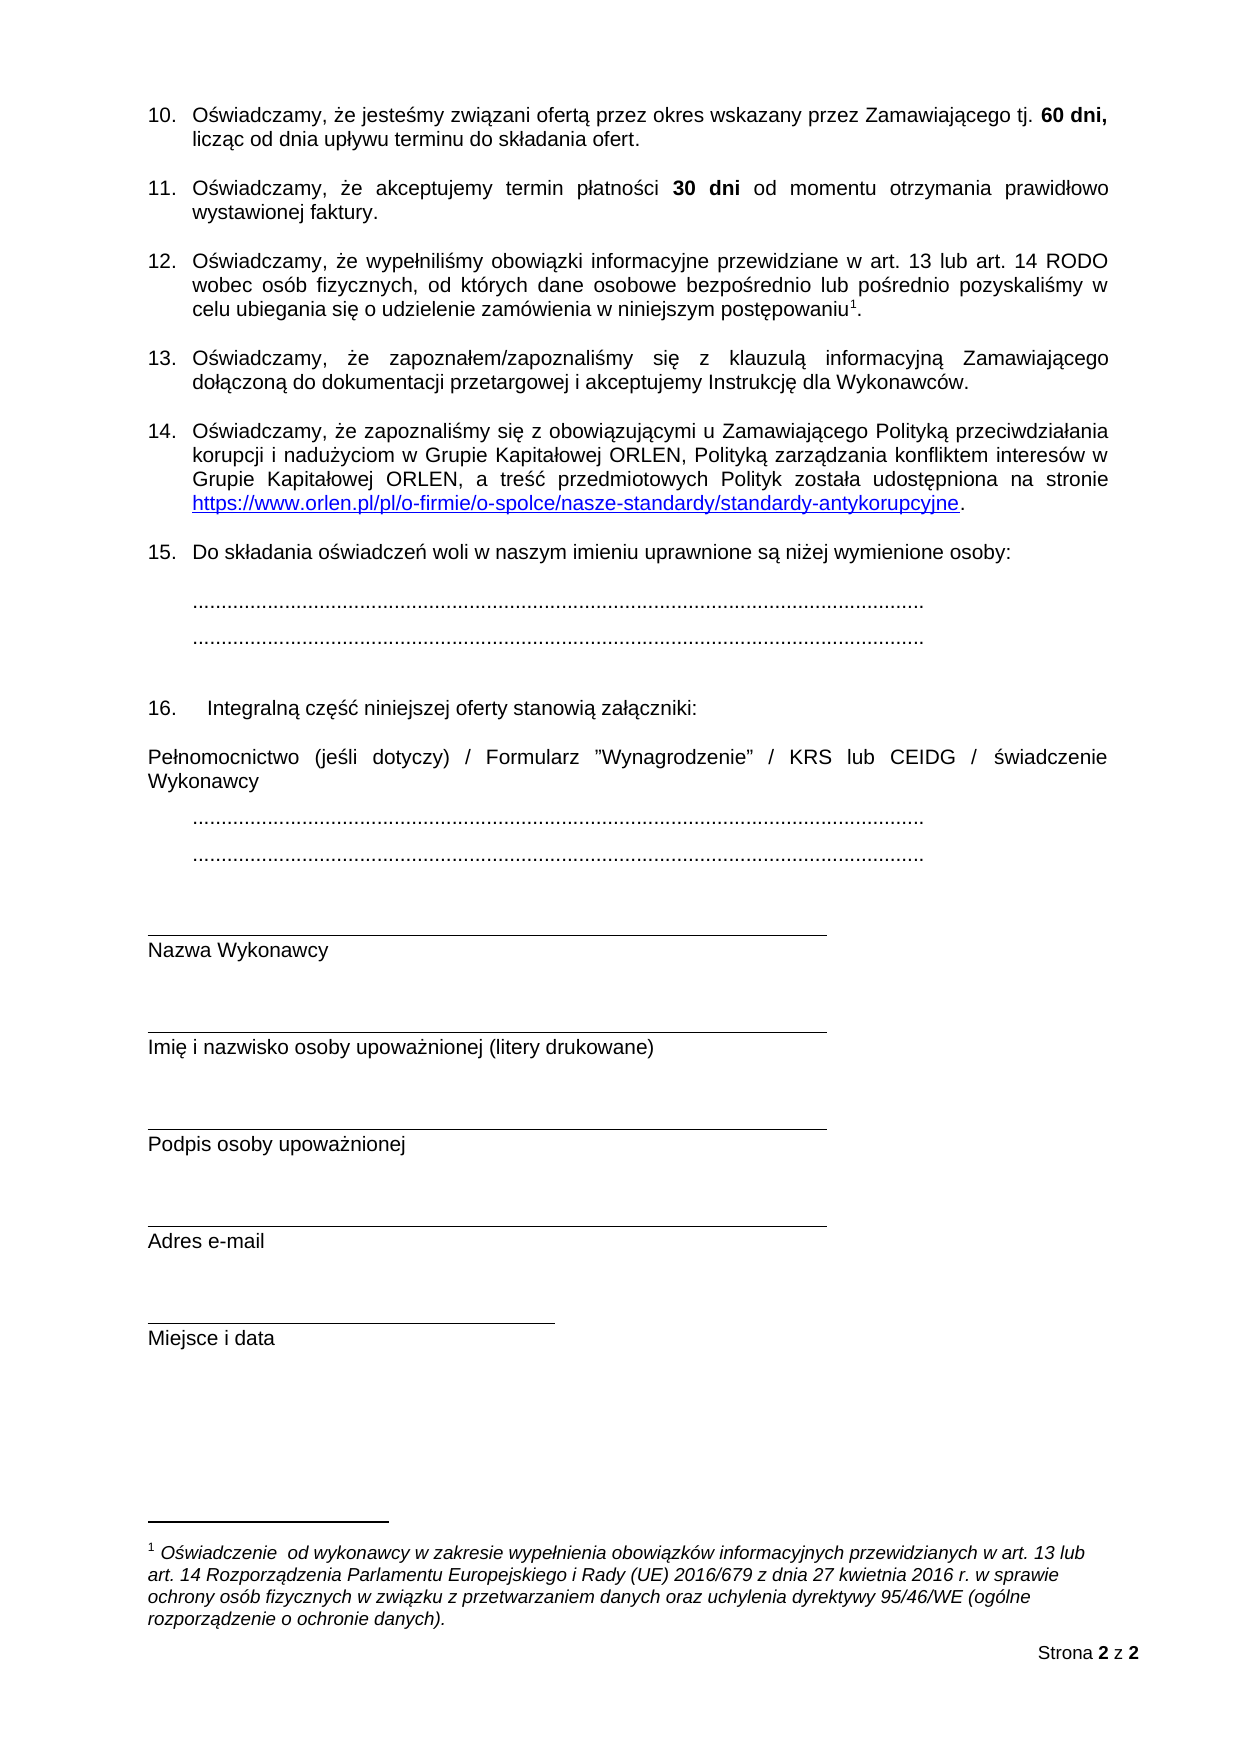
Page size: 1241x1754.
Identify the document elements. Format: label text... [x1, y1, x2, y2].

text Nazwa Wykonawcy [148, 914, 1107, 962]
list Oświadczamy, że akceptujemy termin płatności 30 dni od momentu otrzymania prawidłowo wystawionej faktury. [148, 176, 1109, 224]
list Oświadczamy, że wypełniliśmy obowiązki informacyjne przewidziane w art. 13 lub art. 14 RODO wobec osób fizycznych, od których dane osobowe bezpośrednio lub pośrednio pozyskaliśmy w celu ubiegania się o udzielenie zamówienia w niniejszym postępowaniu. [148, 249, 1109, 321]
list Oświadczamy, że zapoznałem/zapoznaliśmy się z klauzulą informacyjną Zamawiającego dołączoną do dokumentacji przetargowej i akceptujemy Instrukcję dla Wykonawców. [148, 346, 1109, 394]
list Do składania oświadczeń woli w naszym imieniu uprawnione są niżej wymienione osoby: [148, 540, 1107, 564]
list Oświadczamy, że jesteśmy związani ofertą przez okres wskazany przez Zamawiającego tj. 60 dni, licząc od dnia upływu terminu do składania ofert. [148, 103, 1107, 151]
text ............................................................................................................................... [192, 625, 1107, 649]
text Pełnomocnictwo (jeśli dotyczy) / Formularz ”Wynagrodzenie” / KRS lub CEIDG / świadczenie Wykonawcy [148, 744, 1107, 792]
text Podpis osoby upoważnionej [148, 1108, 1107, 1156]
text Imię i nazwisko osoby upoważnionej (litery drukowane) [148, 1011, 1107, 1059]
list Oświadczamy, że zapoznaliśmy się z obowiązującymi u Zamawiającego Polityką przeciwdziałania korupcji i nadużyciom w Grupie Kapitałowej ORLEN, Polityką zarządzania konfliktem interesów w Grupie Kapitałowej ORLEN, a treść przedmiotowych Polityk została udostępniona na stronie https://www.orlen.pl/pl/o-firmie/o-spolce/nasze-standardy/standardy-antykorupcyjne. [148, 419, 1109, 515]
list Integralną część niniejszej oferty stanowią załączniki: [148, 696, 1107, 720]
text ............................................................................................................................... [192, 841, 1107, 865]
text Miejsce i data [148, 1302, 1107, 1350]
text ............................................................................................................................... [192, 589, 1107, 613]
text Adres e-mail [148, 1205, 1107, 1253]
text ............................................................................................................................... [192, 805, 1107, 829]
